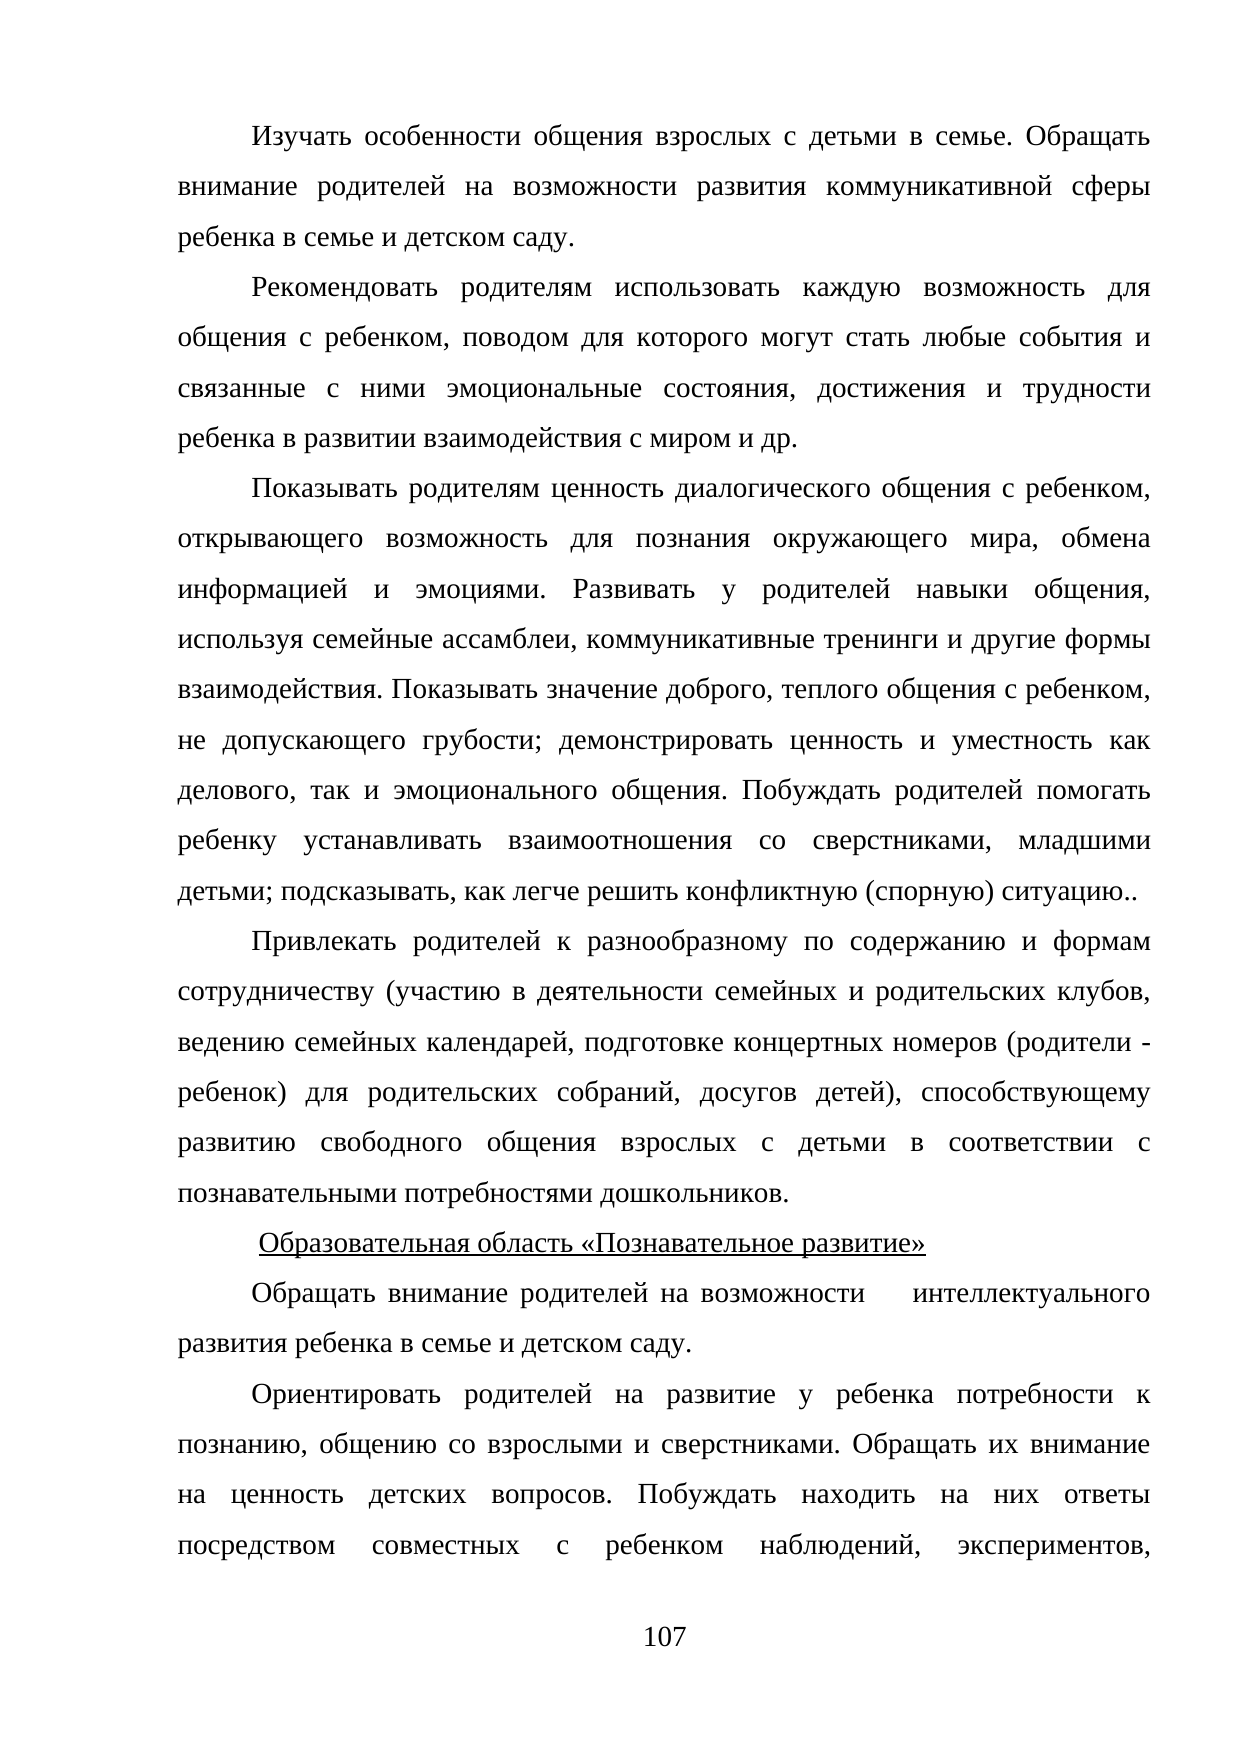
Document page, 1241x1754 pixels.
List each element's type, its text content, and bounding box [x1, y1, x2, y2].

text Обращать внимание родителей на возможности интеллектуального развития ребенка в семье и детском саду. [177, 1275, 1152, 1359]
text Рекомендовать родителям использовать каждую возможность для общения с ребенком, поводом для которого могут стать любые события и связанные с ними эмоциональные состояния, достижения и трудности ребенка в развитии взаимодействия с миром и др. [177, 269, 1152, 453]
text Привлекать родителей к разнообразному по содержанию и формам сотрудничеству (участию в деятельности семейных и родительских клубов, ведению семейных календарей, подготовке концертных номеров (родители - ребенок) для родительских собраний, досугов детей), способствующему развитию свободного общения взрослых с детьми в соответствии с познавательными потребностями дошкольников. [177, 923, 1152, 1208]
text Изучать особенности общения взрослых с детьми в семье. Обращать внимание родителей на возможности развития коммуникативной сферы ребенка в семье и детском саду. [177, 118, 1152, 252]
text Показывать родителям ценность диалогического общения с ребенком, открывающего возможность для познания окружающего мира, обмена информацией и эмоциями. Развивать у родителей навыки общения, используя семейные ассамблеи, коммуникативные тренинги и другие формы взаимодействия. Показывать значение доброго, теплого общения с ребенком, не допускающего грубости; демонстрировать ценность и уместность как делового, так и эмоционального общения. Побуждать родителей помогать ребенку устанавливать взаимоотношения со сверстниками, младшими детьми; подсказывать, как легче решить конфликтную (спорную) ситуацию.. [177, 470, 1152, 906]
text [177, 1376, 1152, 1560]
text Образовательная область «Познавательное развитие» [177, 1225, 1152, 1258]
